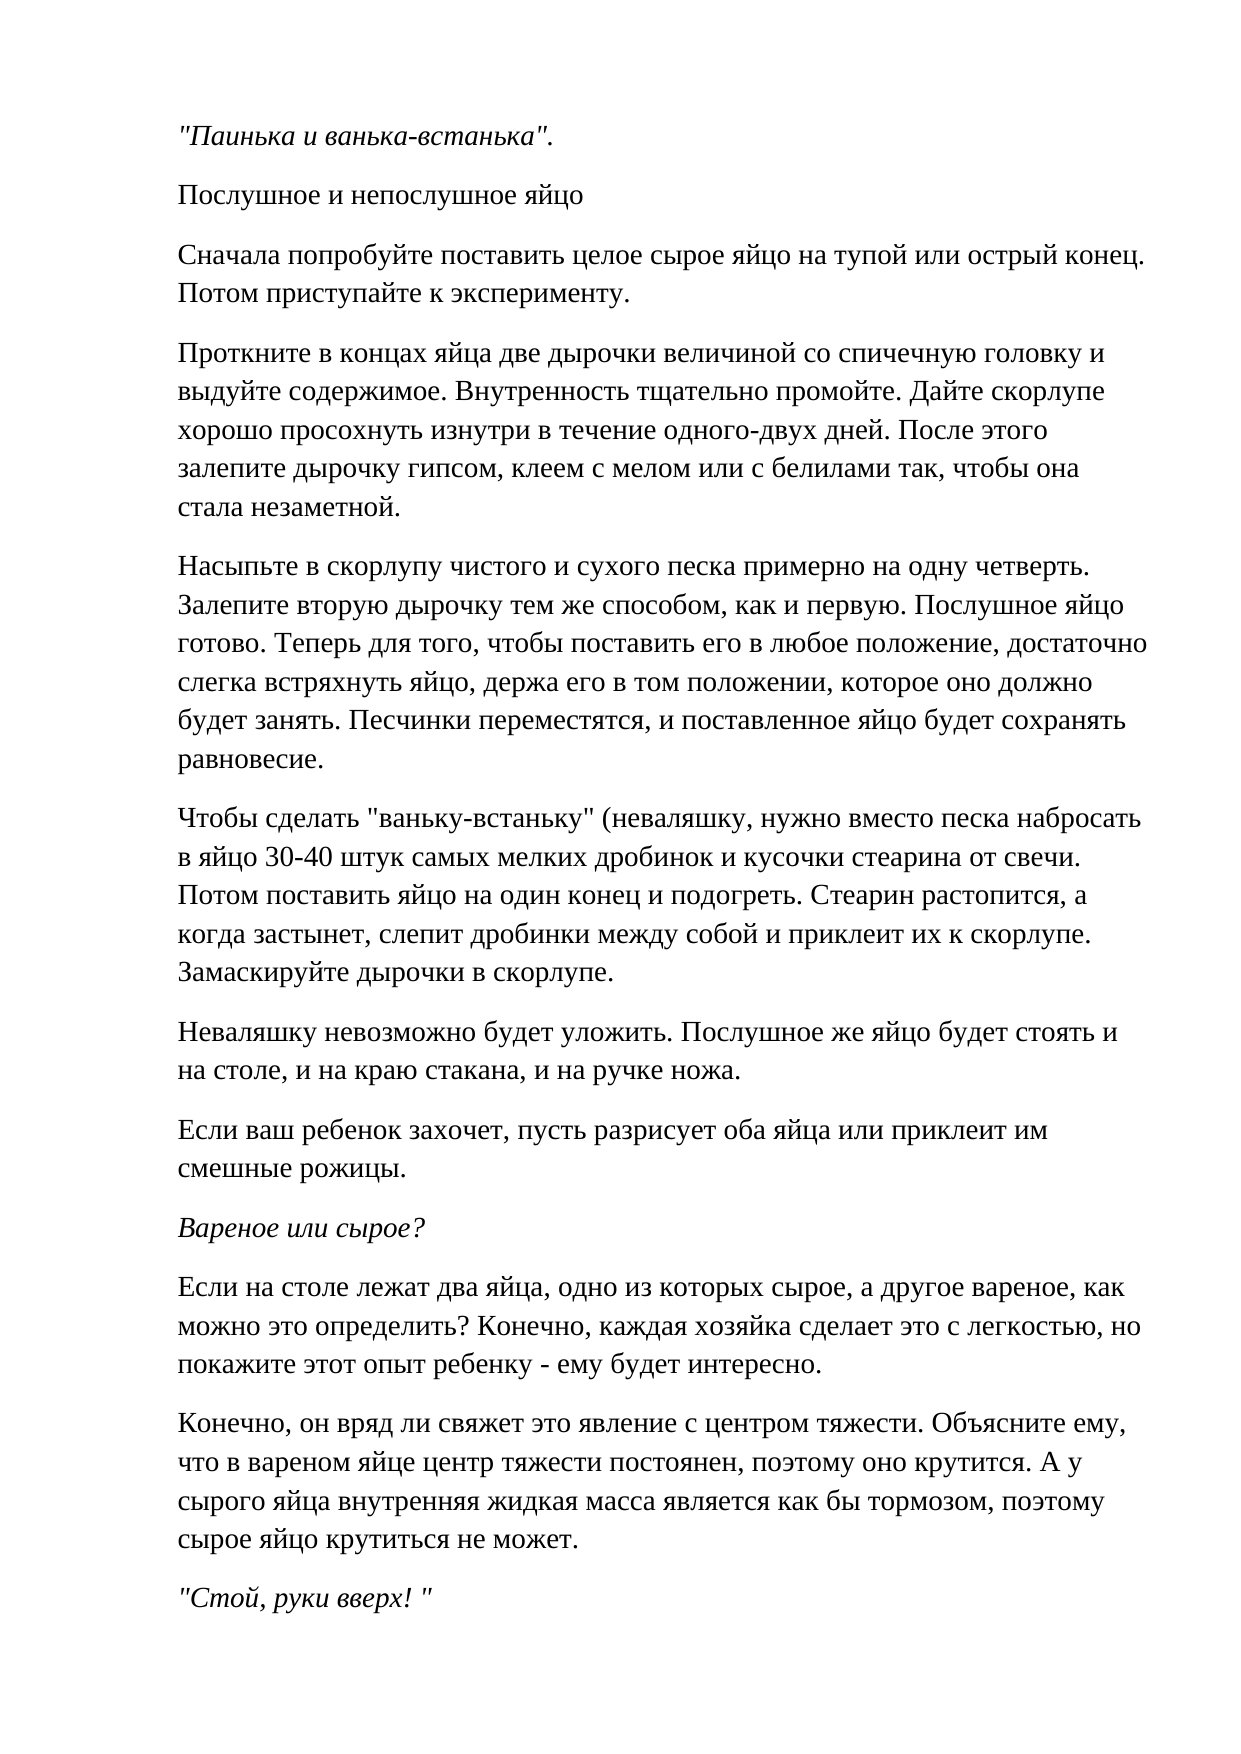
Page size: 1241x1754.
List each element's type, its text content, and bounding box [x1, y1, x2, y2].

text Насыпьте в скорлупу чистого и сухого песка примерно на одну четверть. Залепите вторую дырочку тем же способом, как и первую. Послушное яйцо готово. Теперь для того, чтобы поставить его в любое положение, достаточно слегка встряхнуть яйцо, держа его в том положении, которое оно должно будет занять. Песчинки переместятся, и поставленное яйцо будет сохранять равновесие. [177, 548, 1152, 774]
text Проткните в концах яйца две дырочки величиной со спичечную головку и выдуйте содержимое. Внутренность тщательно промойте. Дайте скорлупе хорошо просохнуть изнутри в течение одного-двух дней. После этого залепите дырочку гипсом, клеем с мелом или с белилами так, чтобы она стала незаметной. [177, 335, 1152, 522]
text Сначала попробуйте поставить целое сырое яйцо на тупой или острый конец. Потом приступайте к эксперименту. [177, 237, 1152, 309]
text Чтобы сделать "ваньку-встаньку" (неваляшку, нужно вместо песка набросать в яйцо 30-40 штук самых мелких дробинок и кусочки стеарина от свечи. Потом поставить яйцо на один конец и подогреть. Стеарин растопится, а когда застынет, слепит дробинки между собой и приклеит их к скорлупе. Замаскируйте дырочки в скорлупе. [177, 800, 1152, 988]
text Вареное или сырое? [177, 1210, 1152, 1243]
text "Стой, руки вверх! " [177, 1581, 1152, 1614]
text Если на столе лежат два яйца, одно из которых сырое, а другое вареное, как можно это определить? Конечно, каждая хозяйка сделает это с легкостью, но покажите этот опыт ребенку - ему будет интересно. [177, 1269, 1152, 1380]
text "Паинька и ванька-встанька". [177, 118, 1152, 152]
text Конечно, он вряд ли свяжет это явление с центром тяжести. Объясните ему, что в вареном яйце центр тяжести постоянен, поэтому оно крутится. А у сырого яйца внутренняя жидкая масса является как бы тормозом, поэтому сырое яйцо крутиться не может. [177, 1406, 1152, 1555]
text Неваляшку невозможно будет уложить. Послушное же яйцо будет стоять и на столе, и на краю стакана, и на ручке ножа. [177, 1014, 1152, 1086]
text Если ваш ребенок захочет, пусть разрисует оба яйца или приклеит им смешные рожицы. [177, 1112, 1152, 1184]
text Послушное и непослушное яйцо [177, 177, 1152, 211]
